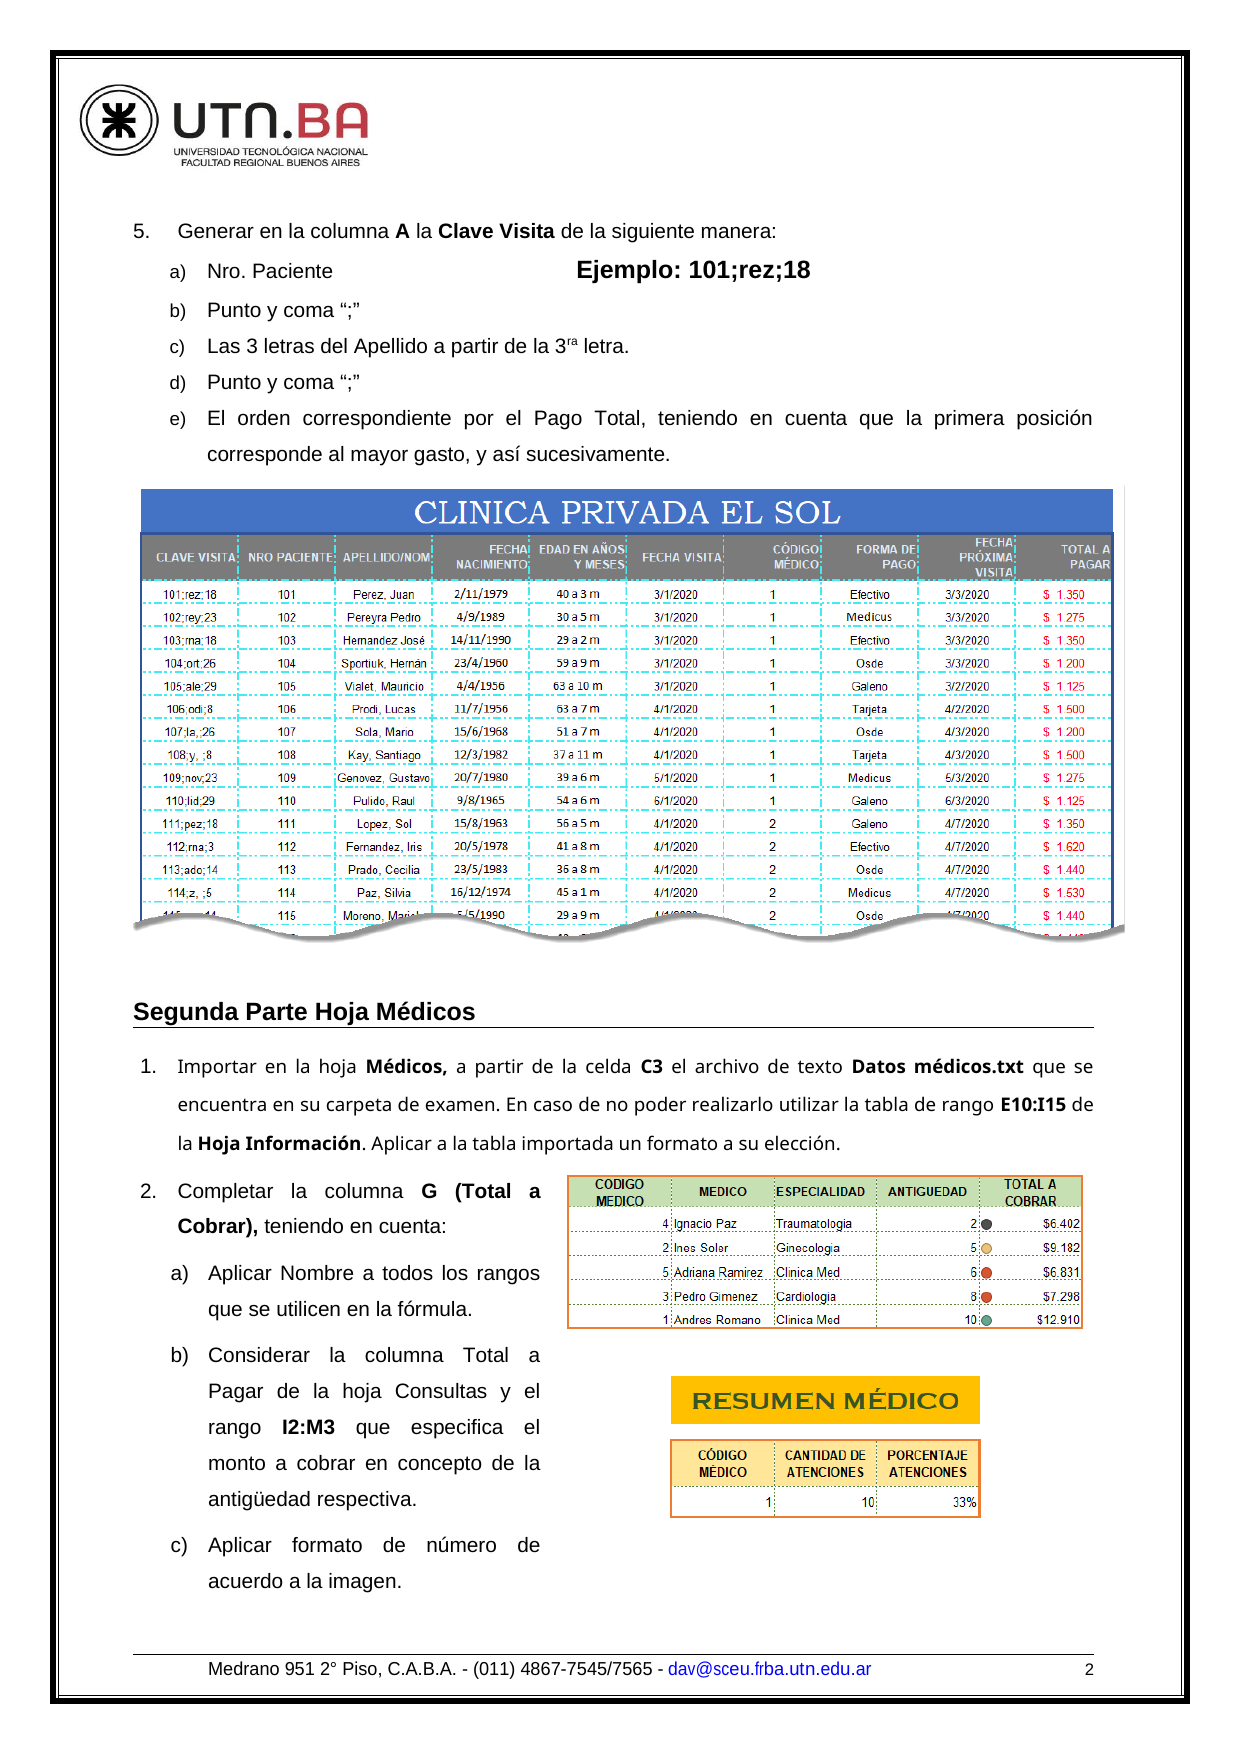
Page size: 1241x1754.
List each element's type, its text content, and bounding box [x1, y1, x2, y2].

subtitle Segunda Parte Hoja Médicos [133, 955, 1094, 1027]
list Punto y coma “;” [169, 370, 1094, 394]
list Generar en la columna A la Clave Visita de la siguiente manera: [133, 219, 1094, 243]
list Punto y coma “;” [169, 298, 1094, 322]
list Aplicar formato de número de acuerdo a la imagen. [170, 1533, 1094, 1593]
list El orden correspondiente por el Pago Total, teniendo en cuenta que la primera posición corresponde al mayor gasto, y así sucesivamente. [169, 406, 1094, 466]
list Nro. Paciente Ejemplo: 101;rez;18 [169, 255, 1094, 284]
picture [559, 1168, 1093, 1528]
list Importar en la hoja Médicos, a partir de la celda C3 el archivo de texto Datos médicos.txt que se encuentra en su carpeta de examen. En caso de no poder realizarlo utilizar la tabla de rango E10:I15 de la Hoja Información. Aplicar a la tabla importada un formato a su elección. [140, 1053, 1094, 1155]
picture [126, 478, 1125, 955]
picture [75, 82, 371, 171]
list Las 3 letras del Apellido a partir de la 3ra letra. [169, 334, 1094, 358]
list Considerar la columna Total a Pagar de la hoja Consultas y el rango I2:M3 que especifica el monto a cobrar en concepto de la antigüedad respectiva. [170, 1343, 559, 1511]
list Aplicar Nombre a todos los rangos que se utilicen en la fórmula. [170, 1261, 559, 1321]
list Completar la columna G (Total a Cobrar), teniendo en cuenta: [140, 1178, 559, 1238]
